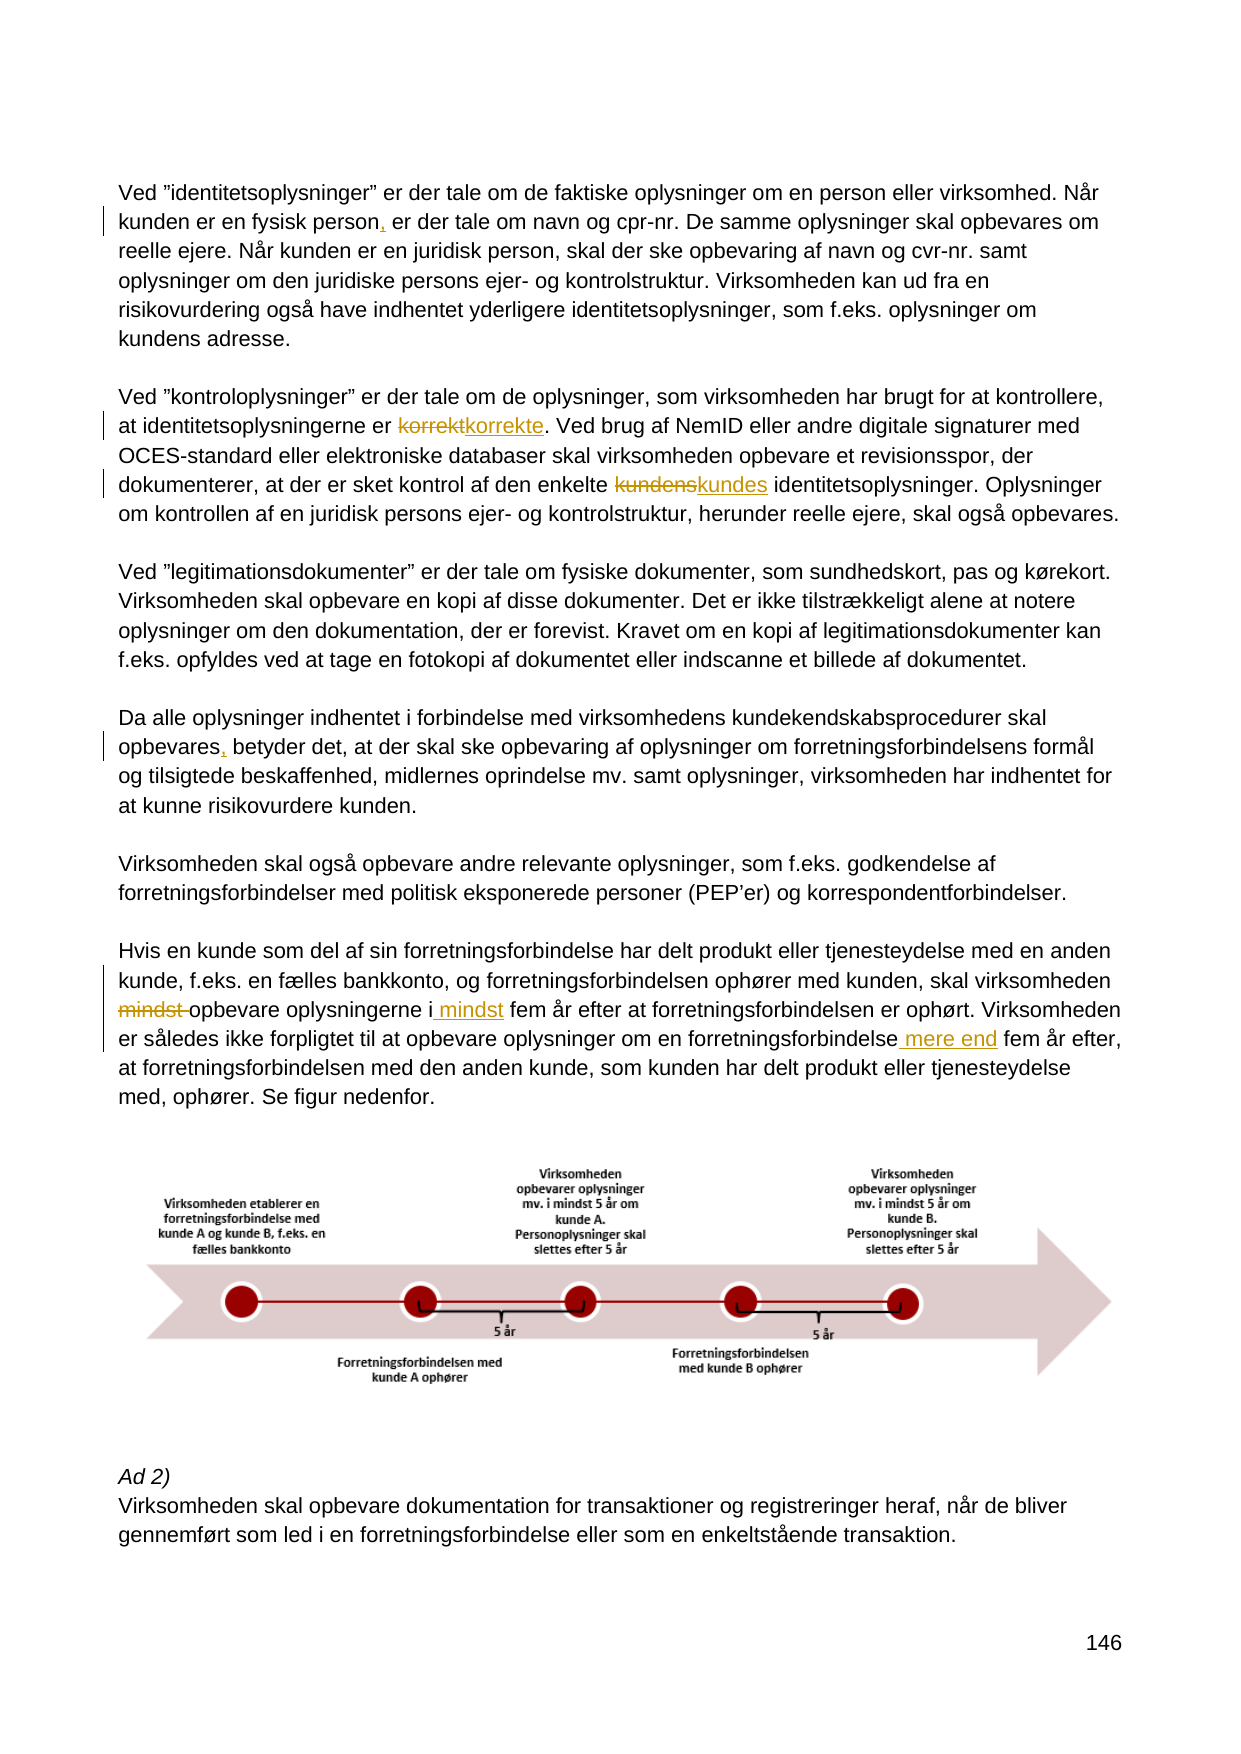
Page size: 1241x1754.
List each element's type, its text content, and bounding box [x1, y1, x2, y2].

text Virksomheden skal også opbevare andre relevante oplysninger, som f.eks. godkendelse af forretningsforbindelser med politisk eksponerede personer (PEP’er) og korrespondentforbindelser. [118, 848, 1122, 906]
text Ad 2) [118, 1461, 1122, 1490]
text Da alle oplysninger indhentet i forbindelse med virksomhedens kundekendskabsprocedurer skal opbevares betyder det, at der skal ske opbevaring af oplysninger om forretningsforbindelsens formål og tilsigtede beskaffenhed, midlernes oprindelse mv. samt oplysninger, virksomheden har indhentet for at kunne risikovurdere kunden. [118, 702, 1122, 819]
text Ved ”kontroloplysninger” er der tale om de oplysninger, som virksomheden har brugt for at kontrollere, at identitetsoplysningerne er . Ved brug af NemID eller andre digitale signaturer med OCES-standard eller elektroniske databaser skal virksomheden opbevare et revisionsspor, der dokumenterer, at der er sket kontrol af den enkelte identitetsoplysninger. Oplysninger om kontrollen af en juridisk persons ejer- og kontrolstruktur, herunder reelle ejere, skal også opbevares. [118, 381, 1122, 527]
text Hvis en kunde som del af sin forretningsforbindelse har delt produkt eller tjenesteydelse med en anden kunde, f.eks. en fælles bankkonto, og forretningsforbindelsen ophører med kunden, skal virksomheden opbevare oplysningerne i fem år efter at forretningsforbindelsen er ophørt. Virksomheden er således ikke forpligtet til at opbevare oplysninger om en forretningsforbindelse fem år efter, at forretningsforbindelsen med den anden kunde, som kunden har delt produkt eller tjenesteydelse med, ophører. Se figur nedenfor. [118, 936, 1122, 1111]
text Ved ”identitetsoplysninger” er der tale om de faktiske oplysninger om en person eller virksomhed. Når kunden er en fysisk person er der tale om navn og cpr-nr. De samme oplysninger skal opbevares om reelle ejere. Når kunden er en juridisk person, skal der ske opbevaring af navn og cvr-nr. samt oplysninger om den juridiske persons ejer- og kontrolstruktur. Virksomheden kan ud fra en risikovurdering også have indhentet yderligere identitetsoplysninger, som f.eks. oplysninger om kundens adresse. [118, 177, 1122, 352]
text Ved ”legitimationsdokumenter” er der tale om fysiske dokumenter, som sundhedskort, pas og kørekort. Virksomheden skal opbevare en kopi af disse dokumenter. Det er ikke tilstrækkeligt alene at notere oplysninger om den dokumentation, der er forevist. Kravet om en kopi af legitimationsdokumenter kan f.eks. opfyldes ved at tage en fotokopi af dokumentet eller indscanne et billede af dokumentet. [118, 556, 1122, 673]
text Virksomheden skal opbevare dokumentation for transaktioner og registreringer heraf, når de bliver gennemført som led i en forretningsforbindelse eller som en enkeltstående transaktion. [118, 1490, 1122, 1548]
picture [118, 1135, 1123, 1432]
